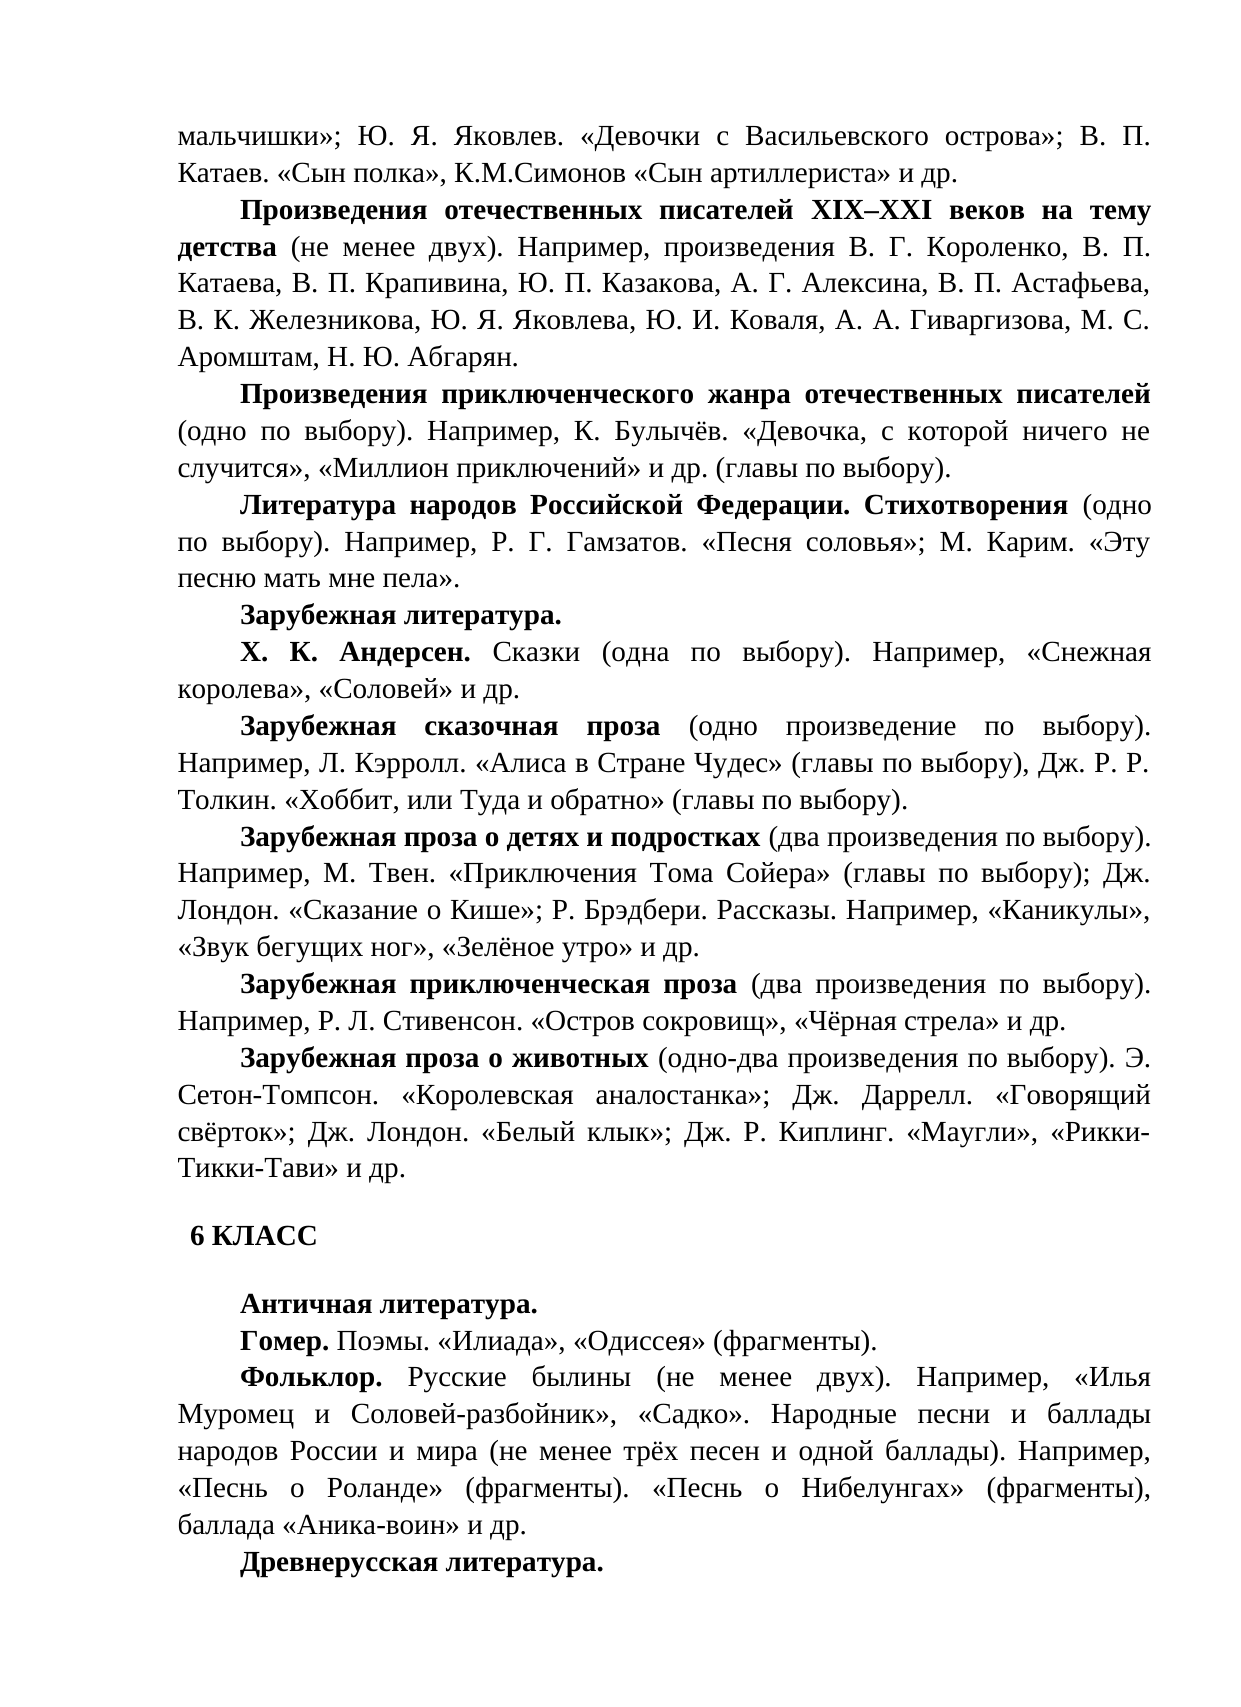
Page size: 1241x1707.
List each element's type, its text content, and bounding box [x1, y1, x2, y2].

text Литература народов Российской Федерации. Стихотворения (одно по выбору). Например, Р. Г. Гамзатов. «Песня соловья»; М. Карим. «Эту песню мать мне пела». [177, 487, 1152, 594]
text Зарубежная литература. [177, 597, 1152, 631]
text Зарубежная проза о животных (одно-два произведения по выбору). Э. Сетон-Томпсон. «Королевская аналостанка»; Дж. Даррелл. «Говорящий свёрток»; Дж. Лондон. «Белый клык»; Дж. Р. Киплинг. «Маугли», «Рикки-Тикки-Тави» и др. [177, 1040, 1152, 1184]
text Х. К. Андерсен. Сказки (одна по выбору). Например, «Снежная королева», «Соловей» и др. [177, 634, 1152, 705]
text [177, 118, 1152, 188]
text Гомер. Поэмы. «Илиада», «Одиссея» (фрагменты). [177, 1323, 1152, 1356]
text Зарубежная проза о детях и подростках (два произведения по выбору). Например, М. Твен. «Приключения Тома Сойера» (главы по выбору); Дж. Лондон. «Сказание о Кише»; Р. Брэдбери. Рассказы. Например, «Каникулы», «Звук бегущих ног», «Зелёное утро» и др. [177, 819, 1152, 963]
text Произведения приключенческого жанра отечественных писателей (одно по выбору). Например, К. Булычёв. «Девочка, с которой ничего не случится», «Миллион приключений» и др. (главы по выбору). [177, 376, 1152, 483]
text Древнерусская литература. [177, 1544, 1152, 1577]
text Античная литература. [177, 1286, 1152, 1319]
text Зарубежная приключенческая проза (два произведения по выбору). Например, Р. Л. Стивенсон. «Остров сокровищ», «Чёрная стрела» и др. [177, 966, 1152, 1037]
text Фольклор. Русские былины (не менее двух). Например, «Илья Муромец и Соловей-разбойник», «Садко». Народные песни и баллады народов России и мира (не менее трёх песен и одной баллады). Например, «Песнь о Роланде» (фрагменты). «Песнь о Нибелунгах» (фрагменты), баллада «Аника-воин» и др. [177, 1359, 1152, 1541]
text 6 КЛАСС [190, 1218, 1152, 1252]
text Зарубежная сказочная проза (одно произведение по выбору). Например, Л. Кэрролл. «Алиса в Стране Чудес» (главы по выбору), Дж. Р. Р. Толкин. «Хоббит, или Туда и обратно» (главы по выбору). [177, 708, 1152, 815]
text Произведения отечественных писателей XIX–XXI веков на тему детства (не менее двух). Например, произведения В. Г. Короленко, В. П. Катаева, В. П. Крапивина, Ю. П. Казакова, А. Г. Алексина, В. П. Астафьева, В. К. Железникова, Ю. Я. Яковлева, Ю. И. Коваля, А. А. Гиваргизова, М. С. Аромштам, Н. Ю. Абгарян. [177, 192, 1152, 373]
